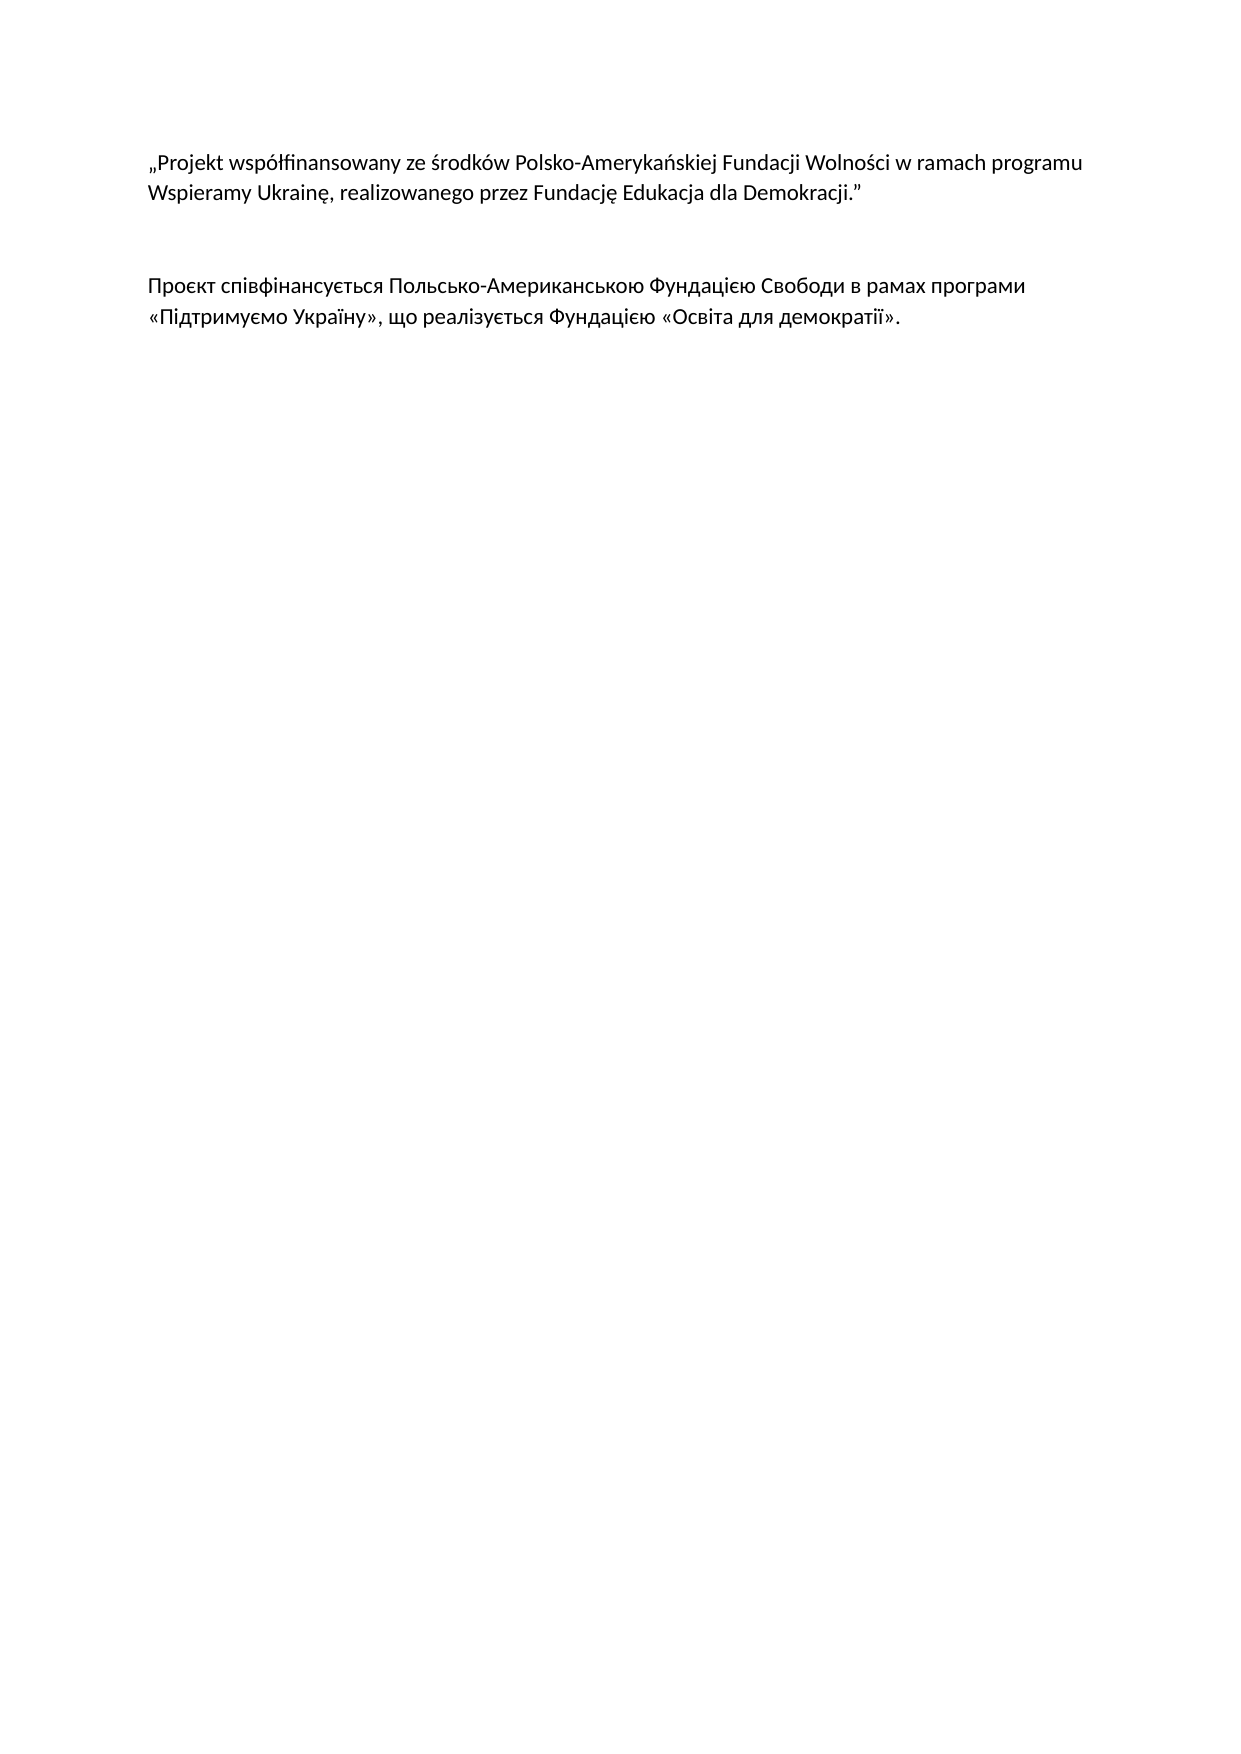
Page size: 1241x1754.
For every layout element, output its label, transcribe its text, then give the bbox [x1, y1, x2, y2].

text Проєкт співфінансується Польсько-Американською Фундацією Свободи в рамах програми «Підтримуємо Україну», що реалізується Фундацією «Освіта для демократії». [148, 272, 1093, 330]
text „Projekt współfinansowany ze środków Polsko-Amerykańskiej Fundacji Wolności w ramach programu Wspieramy Ukrainę, realizowanego przez Fundację Edukacja dla Demokracji.” [148, 148, 1093, 206]
